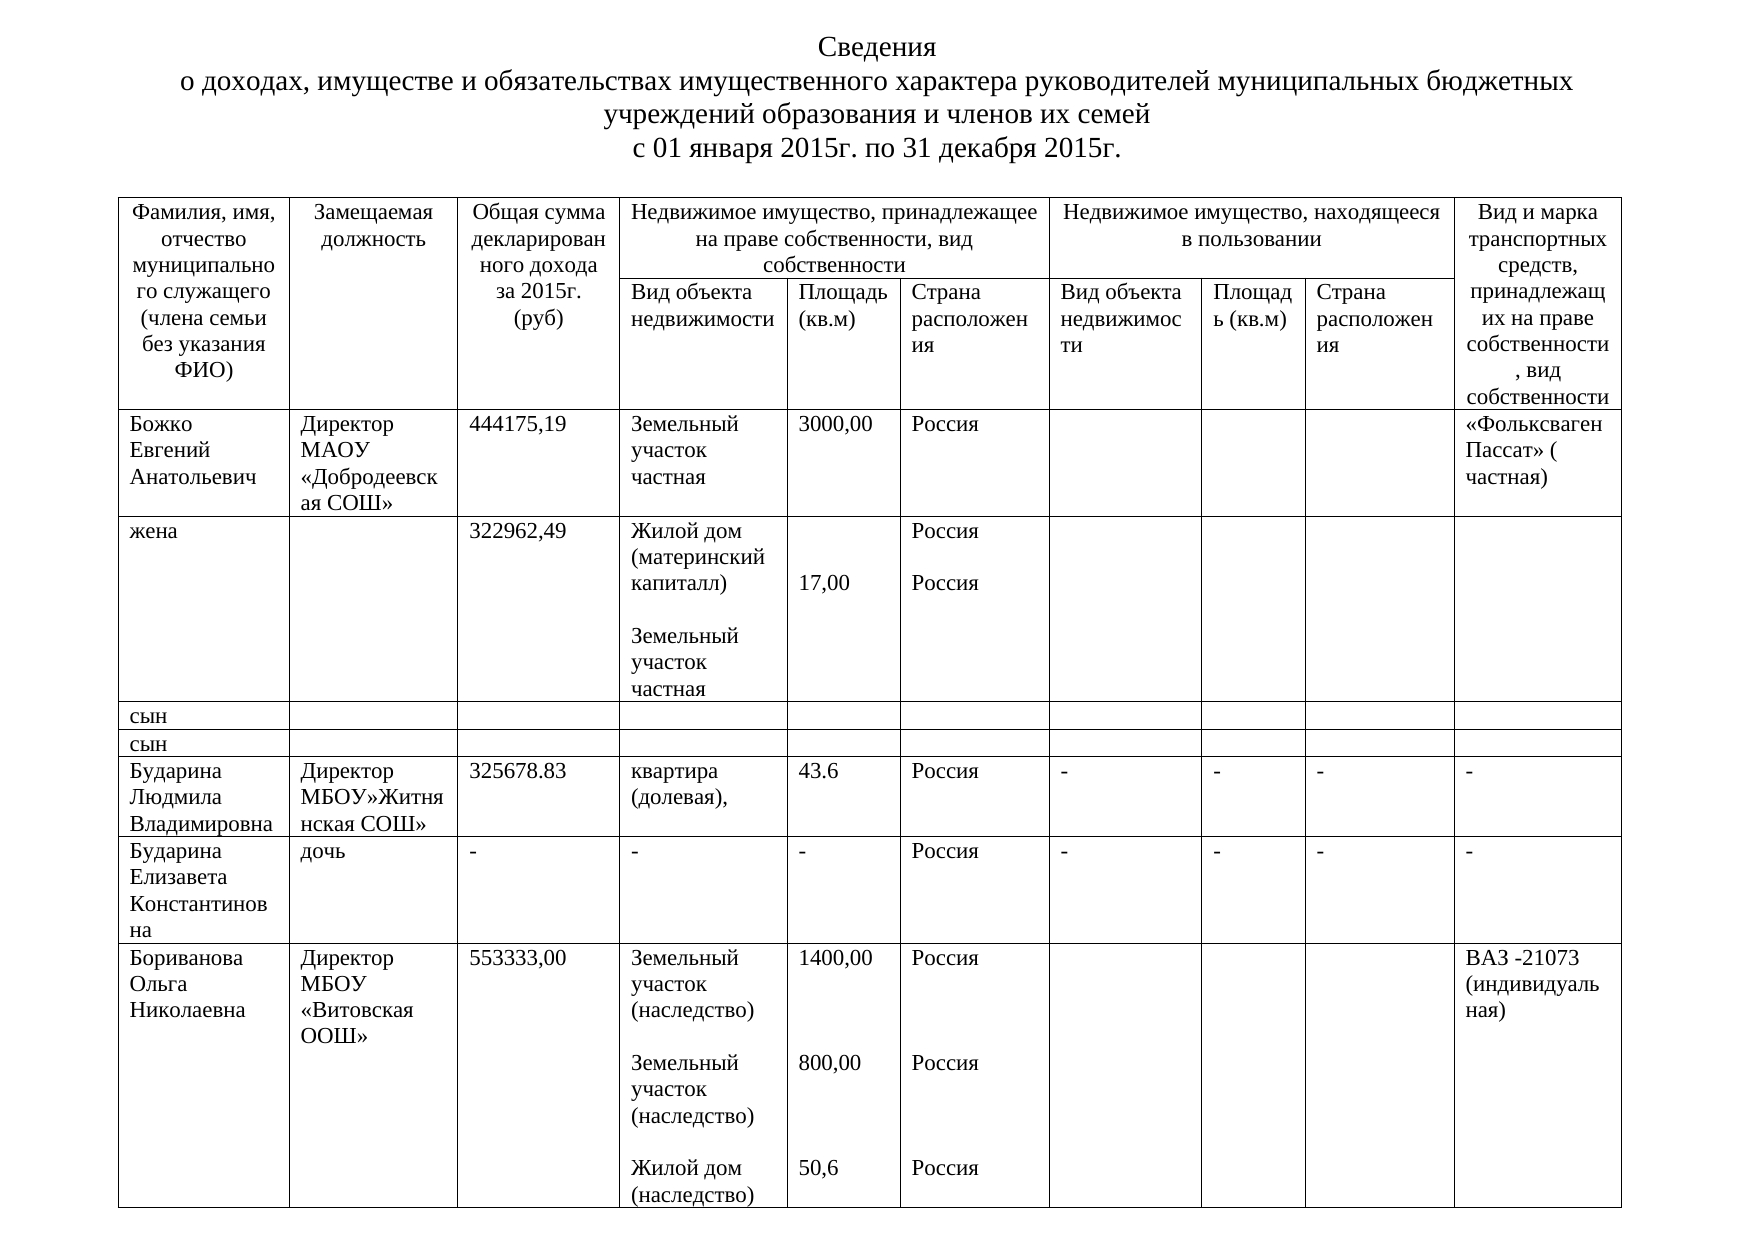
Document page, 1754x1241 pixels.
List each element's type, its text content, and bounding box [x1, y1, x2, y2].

table_cell 17,00 [788, 517, 900, 701]
table_cell [290, 517, 457, 701]
table_cell сын [119, 702, 289, 728]
table_cell [788, 702, 900, 728]
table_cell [620, 944, 787, 1207]
table_cell [1050, 410, 1201, 516]
table_cell - [788, 837, 900, 942]
table_cell 3000,00 [788, 410, 900, 516]
table_cell Страна расположения [901, 279, 1049, 409]
table_cell 322962,49 [458, 517, 619, 701]
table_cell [901, 944, 1049, 1207]
table_cell [290, 702, 457, 728]
table_cell [901, 730, 1049, 756]
table_cell [1050, 730, 1201, 756]
table_cell 325678.83 [458, 757, 619, 836]
table_cell [1306, 702, 1454, 728]
table_cell дочь [290, 837, 457, 942]
table_cell Жилой дом (материнский капиталл) Земельный участок частная [620, 517, 787, 701]
table_cell 553333,00 [458, 944, 619, 1207]
table_cell [1202, 944, 1305, 1207]
table_cell Площадь (кв.м) [1202, 279, 1305, 409]
table_cell Директор МАОУ «Добродеевская СОШ» [290, 410, 457, 516]
table_cell [1306, 410, 1454, 516]
table_cell сын [119, 730, 289, 756]
table_cell Вид объекта недвижимости [1050, 279, 1201, 409]
table_cell [290, 730, 457, 756]
table_cell Страна расположения [1306, 279, 1454, 409]
table_cell Бударина Елизавета Константиновна [119, 837, 289, 942]
table_cell [458, 730, 619, 756]
table_cell [1455, 517, 1621, 701]
table_cell [1202, 702, 1305, 728]
table_cell [620, 702, 787, 728]
text Сведения [118, 29, 1636, 63]
table_header Недвижимое имущество, принадлежащее на праве собственности, вид собственности [620, 198, 1049, 277]
table_cell [788, 730, 900, 756]
table_cell - [1050, 837, 1201, 942]
table_cell [1455, 702, 1621, 728]
table_header Фамилия, имя, отчество муниципального служащего (члена семьи без указания ФИО) [119, 198, 289, 409]
table_cell [1306, 730, 1454, 756]
table_cell жена [119, 517, 289, 701]
table_cell Россия [901, 757, 1049, 836]
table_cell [1455, 944, 1621, 1207]
table_cell [1050, 702, 1201, 728]
table_cell Россия [901, 410, 1049, 516]
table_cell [788, 944, 900, 1207]
table_cell - [1306, 757, 1454, 836]
table_cell Площадь (кв.м) [788, 279, 900, 409]
table_cell - [1202, 837, 1305, 942]
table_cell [119, 944, 289, 1207]
table_cell Вид объекта недвижимости [620, 279, 787, 409]
table_cell [1202, 410, 1305, 516]
table_cell 43.6 [788, 757, 900, 836]
table_cell - [1455, 837, 1621, 942]
table_cell - [1306, 837, 1454, 942]
table_cell квартира (долевая), [620, 757, 787, 836]
table_cell 444175,19 [458, 410, 619, 516]
table_header Недвижимое имущество, находящееся в пользовании [1050, 198, 1454, 277]
table_cell [1202, 730, 1305, 756]
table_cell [290, 944, 457, 1207]
table_cell [1455, 730, 1621, 756]
table_cell [620, 730, 787, 756]
table_cell - [1202, 757, 1305, 836]
table_cell Бударина Людмила Владимировна [119, 757, 289, 836]
table_cell [458, 702, 619, 728]
table_cell [1050, 944, 1201, 1207]
table_cell Россия [901, 837, 1049, 942]
table_cell [1306, 944, 1454, 1207]
table_cell - [1050, 757, 1201, 836]
table_cell «Фольксваген Пассат» ( частная) [1455, 410, 1621, 516]
table_cell - [458, 837, 619, 942]
table_cell Земельный участок частная [620, 410, 787, 516]
table_cell [1050, 517, 1201, 701]
table_cell Директор МБОУ»Житнянская СОШ» [290, 757, 457, 836]
text о доходах, имуществе и обязательствах имущественного характера руководителей муниципальных бюджетных учреждений образования и членов их семей [118, 63, 1636, 130]
text с 01 января 2015г. по 31 декабря 2015г. [118, 130, 1636, 164]
table_cell Россия Россия [901, 517, 1049, 701]
table_header Общая сумма декларированного дохода за 2015г. (руб) [458, 198, 619, 409]
table_cell - [1455, 757, 1621, 836]
table_header Замещаемая должность [290, 198, 457, 409]
table_cell [1202, 517, 1305, 701]
table_cell [1306, 517, 1454, 701]
table_cell - [620, 837, 787, 942]
table_cell Божко Евгений Анатольевич [119, 410, 289, 516]
table_header Вид и марка транспортных средств, принадлежащих на праве собственности, вид собственности [1455, 198, 1621, 409]
table_cell [901, 702, 1049, 728]
